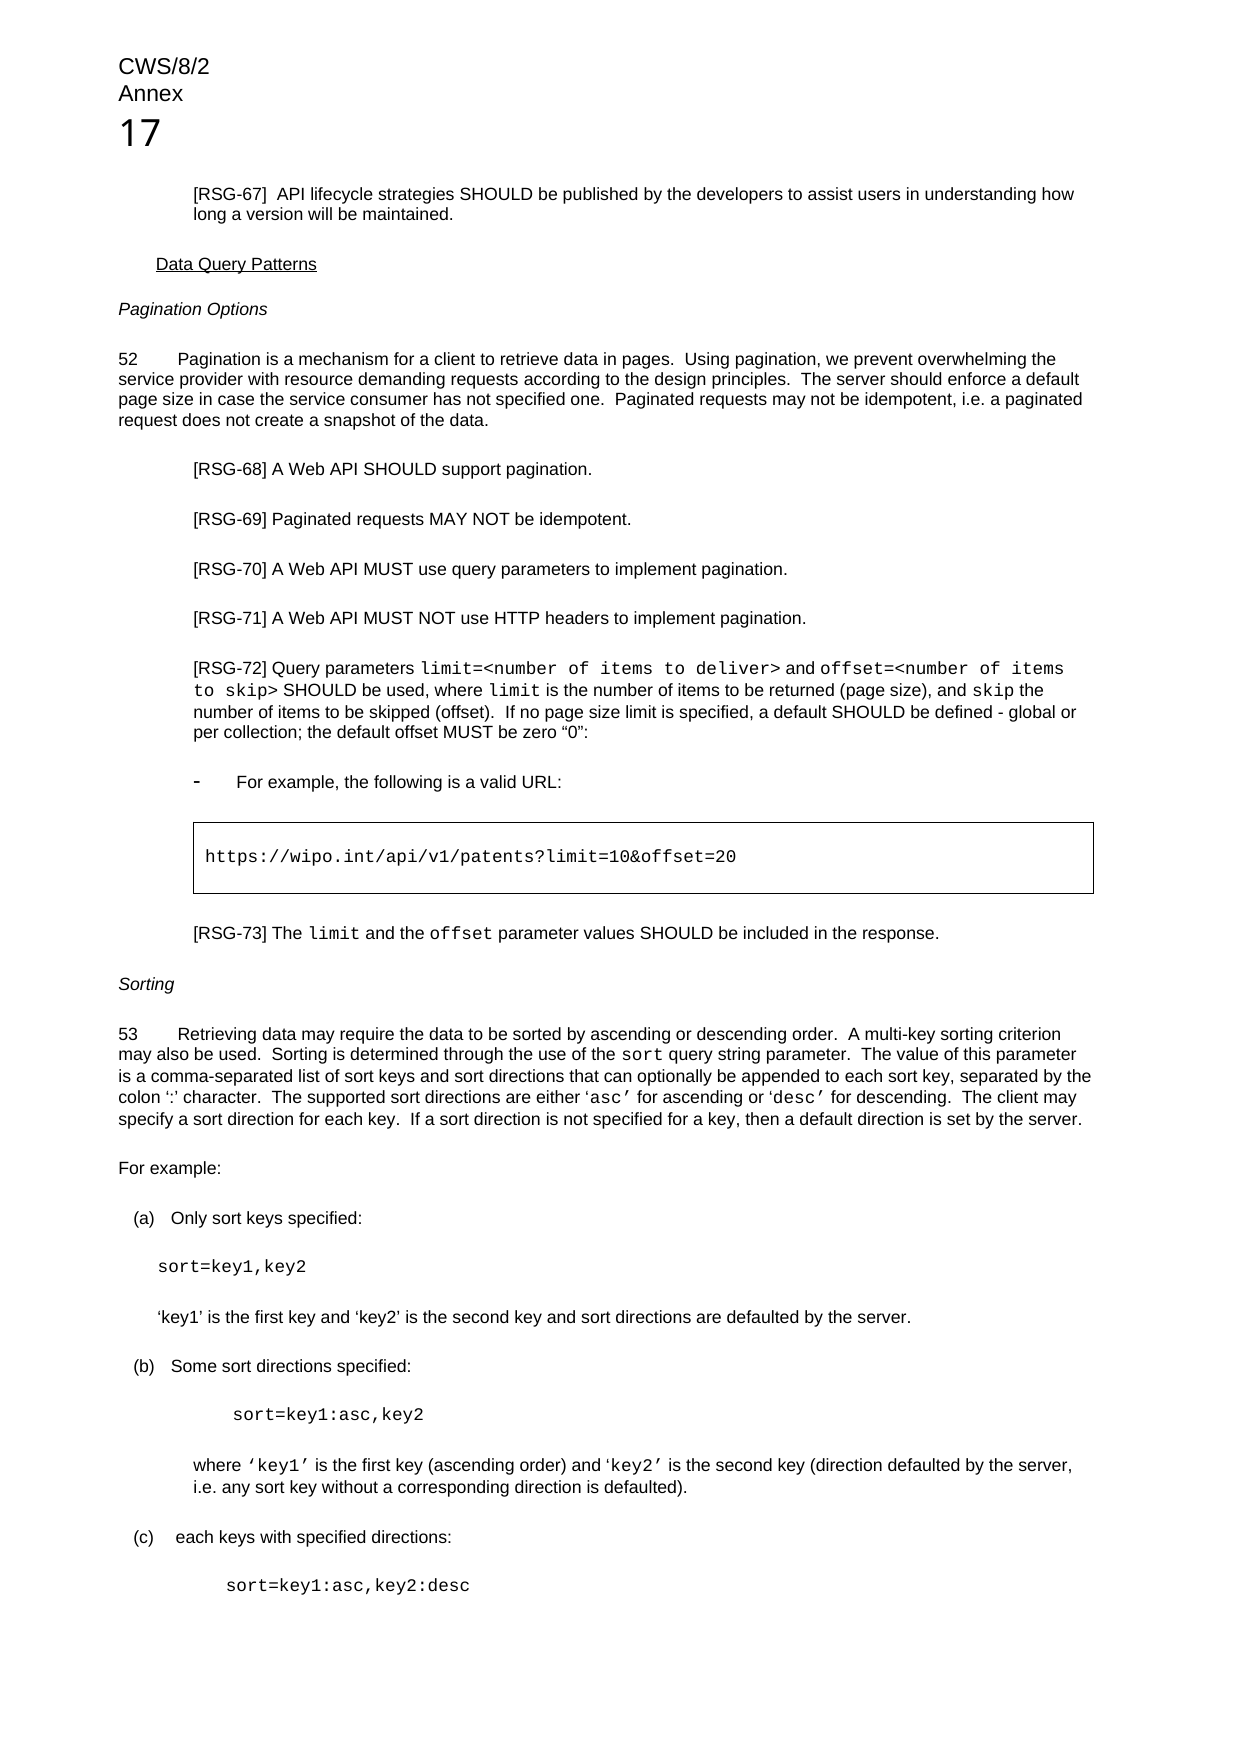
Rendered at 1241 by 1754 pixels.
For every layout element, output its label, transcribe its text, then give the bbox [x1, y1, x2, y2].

table_header https://wipo.int/api/v1/patents?limit=10&offset=20 [194, 823, 1093, 893]
text Sorting [118, 974, 1092, 994]
text For example: [118, 1158, 1092, 1178]
text ‘key1’ is the first key and ‘key2’ is the second key and sort directions are defaulted by the server. [118, 1307, 1092, 1327]
text [RSG-71] A Web API MUST NOT use HTTP headers to implement pagination. [118, 608, 1092, 628]
list For example, the following is a valid URL: [193, 771, 1092, 792]
text Retrieving data may require the data to be sorted by ascending or descending order. A multi-key sorting criterion may also be used. Sorting is determined through the use of the sort query string parameter. The value of this parameter is a comma-separated list of sort keys and sort directions that can optionally be appended to each sort key, separated by the colon ‘:’ character. The supported sort directions are either ‘asc’ for ascending or ‘desc’ for descending. The client may specify a sort direction for each key. If a sort direction is not specified for a key, then a default direction is set by the server. [118, 1024, 1092, 1129]
text [RSG-69] Paginated requests MAY NOT be idempotent. [193, 509, 1092, 529]
text Pagination is a mechanism for a client to retrieve data in pages. Using pagination, we prevent overwhelming the service provider with resource demanding requests according to the design principles. The server should enforce a default page size in case the service consumer has not specified one. Paginated requests may not be idempotent, i.e. a paginated request does not create a snapshot of the data. [118, 348, 1092, 430]
text sort=key1:asc,key2 [193, 1406, 1092, 1426]
text where ‘key1’ is the first key (ascending order) and ‘key2’ is the second key (direction defaulted by the server, i.e. any sort key without a corresponding direction is defaulted). [193, 1455, 1092, 1497]
text [RSG-70] A Web API MUST use query parameters to implement pagination. [118, 558, 1092, 579]
text [RSG-68] A Web API SHOULD support pagination. [118, 459, 1092, 479]
list Only sort keys specified: [133, 1208, 1092, 1228]
text [RSG-67] API lifecycle strategies SHOULD be published by the developers to assist users in understanding how long a version will be maintained. [193, 183, 1092, 224]
text Pagination Options [118, 299, 1092, 319]
text sort=key1:asc,key2:desc [118, 1576, 1092, 1596]
text sort=key1,key2 [118, 1257, 1092, 1277]
text Data Query Patterns [156, 253, 1092, 274]
text [RSG-73] The limit and the offset parameter values SHOULD be included in the response. [193, 923, 1092, 945]
list each keys with specified directions: [133, 1527, 1092, 1547]
list Some sort directions specified: [133, 1356, 1092, 1377]
text [RSG-72] Query parameters limit=<number of items to deliver> and offset=<number of items to skip> SHOULD be used, where limit is the number of items to be returned (page size), and skip the number of items to be skipped (offset). If no page size limit is specified, a default SHOULD be defined - global or per collection; the default offset MUST be zero “0”: [193, 657, 1092, 742]
